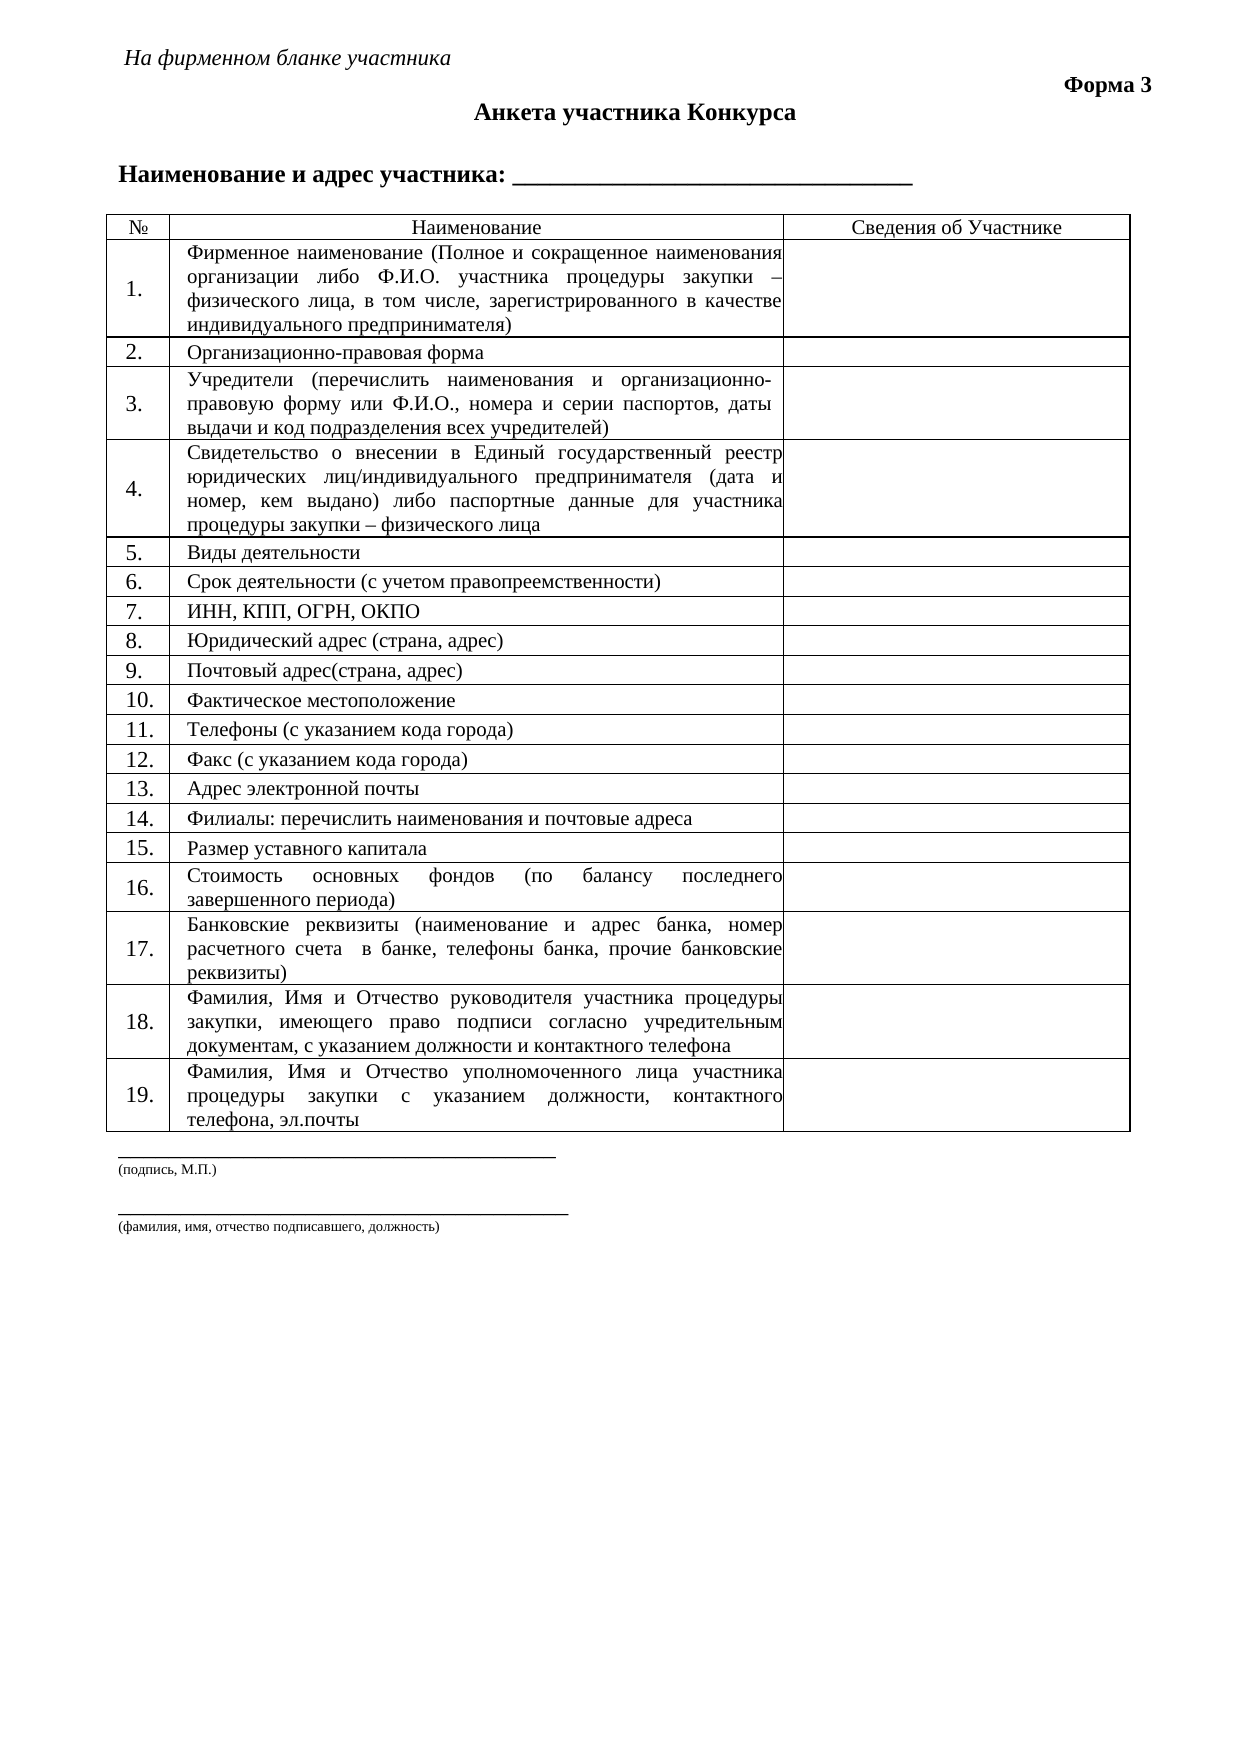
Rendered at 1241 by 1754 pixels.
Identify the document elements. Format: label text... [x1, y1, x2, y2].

table_cell [107, 685, 169, 714]
table_cell ИНН, КПП, ОГРН, ОКПО [170, 597, 783, 625]
table_cell [784, 833, 1129, 862]
table_cell [107, 440, 169, 536]
table_cell [107, 626, 169, 655]
table_cell [107, 774, 169, 803]
table_cell Виды деятельности [170, 538, 783, 566]
table_cell Свидетельство о внесении в Единый государственный реестр юридических лиц/индивидуального предпринимателя (дата и номер, кем выдано) либо паспортные данные для участника процедуры закупки – физического лица [170, 440, 783, 536]
table_cell Срок деятельности (с учетом правопреемственности) [170, 567, 783, 596]
table_cell [784, 774, 1129, 803]
table_cell Юридический адрес (страна, адрес) [170, 626, 783, 655]
table_cell Филиалы: перечислить наименования и почтовые адреса [170, 804, 783, 832]
table_cell [107, 338, 169, 366]
table_cell Фирменное наименование (Полное и сокращенное наименования организации либо Ф.И.О. участника процедуры закупки – физического лица, в том числе, зарегистрированного в качестве индивидуального предпринимателя) [170, 240, 783, 336]
table_header Сведения об Участнике [784, 215, 1129, 239]
subtitle Анкета участника Конкурса [118, 97, 1152, 126]
text (фамилия, имя, отчество подписавшего, должность) [118, 1218, 1152, 1247]
table_cell Стоимость основных фондов (по балансу последнего завершенного периода) [170, 863, 783, 911]
table_cell [784, 656, 1129, 684]
table_cell [784, 367, 1129, 439]
table_cell Размер уставного капитала [170, 833, 783, 862]
table_cell [107, 833, 169, 862]
table_cell [784, 626, 1129, 655]
table_cell Телефоны (с указанием кода города) [170, 715, 783, 743]
text (подпись, М.П.) [118, 1161, 1152, 1189]
table_cell [784, 597, 1129, 625]
text ____________________________________ [118, 1189, 1152, 1218]
table_cell [107, 567, 169, 596]
table_cell [784, 985, 1129, 1057]
table_cell [784, 338, 1129, 366]
table_cell [107, 863, 169, 911]
table_cell [107, 912, 169, 984]
table_cell Фамилия, Имя и Отчество уполномоченного лица участника процедуры закупки с указанием должности, контактного телефона, эл.почты [170, 1059, 783, 1131]
table_cell [784, 538, 1129, 566]
table_cell [784, 240, 1129, 336]
table_cell Учредители (перечислить наименования и организационно-правовую форму или Ф.И.О., номера и серии паспортов, даты выдачи и код подразделения всех учредителей) [170, 367, 783, 439]
table_cell [107, 367, 169, 439]
text Форма 3 [118, 71, 1152, 97]
text Наименование и адрес участника: ________________________________ [118, 159, 1152, 188]
table_cell [784, 715, 1129, 743]
table_cell [107, 1059, 169, 1131]
table_cell [107, 715, 169, 743]
table_cell [107, 745, 169, 773]
table_cell [784, 1059, 1129, 1131]
table_cell Факс (с указанием кода города) [170, 745, 783, 773]
table_cell [107, 240, 169, 336]
text На фирменном бланке участника [118, 44, 1152, 71]
table_cell Организационно-правовая форма [170, 338, 783, 366]
table_cell [107, 538, 169, 566]
table_cell [784, 863, 1129, 911]
table_cell [784, 745, 1129, 773]
table_cell Фамилия, Имя и Отчество руководителя участника процедуры закупки, имеющего право подписи согласно учредительным документам, с указанием должности и контактного телефона [170, 985, 783, 1057]
table_cell Фактическое местоположение [170, 685, 783, 714]
table_cell [107, 597, 169, 625]
table_cell [784, 440, 1129, 536]
table_cell [107, 985, 169, 1057]
table_cell [784, 912, 1129, 984]
table_cell Банковские реквизиты (наименование и адрес банка, номер расчетного счета в банке, телефоны банка, прочие банковские реквизиты) [170, 912, 783, 984]
table_cell [784, 567, 1129, 596]
table_cell [784, 685, 1129, 714]
table_header Наименование [170, 215, 783, 239]
text ___________________________________ [118, 1132, 1152, 1161]
table_cell [784, 804, 1129, 832]
table_cell [107, 804, 169, 832]
table_header № [107, 215, 169, 239]
table_cell [107, 656, 169, 684]
table_cell Почтовый адрес(страна, адрес) [170, 656, 783, 684]
table_cell Адрес электронной почты [170, 774, 783, 803]
